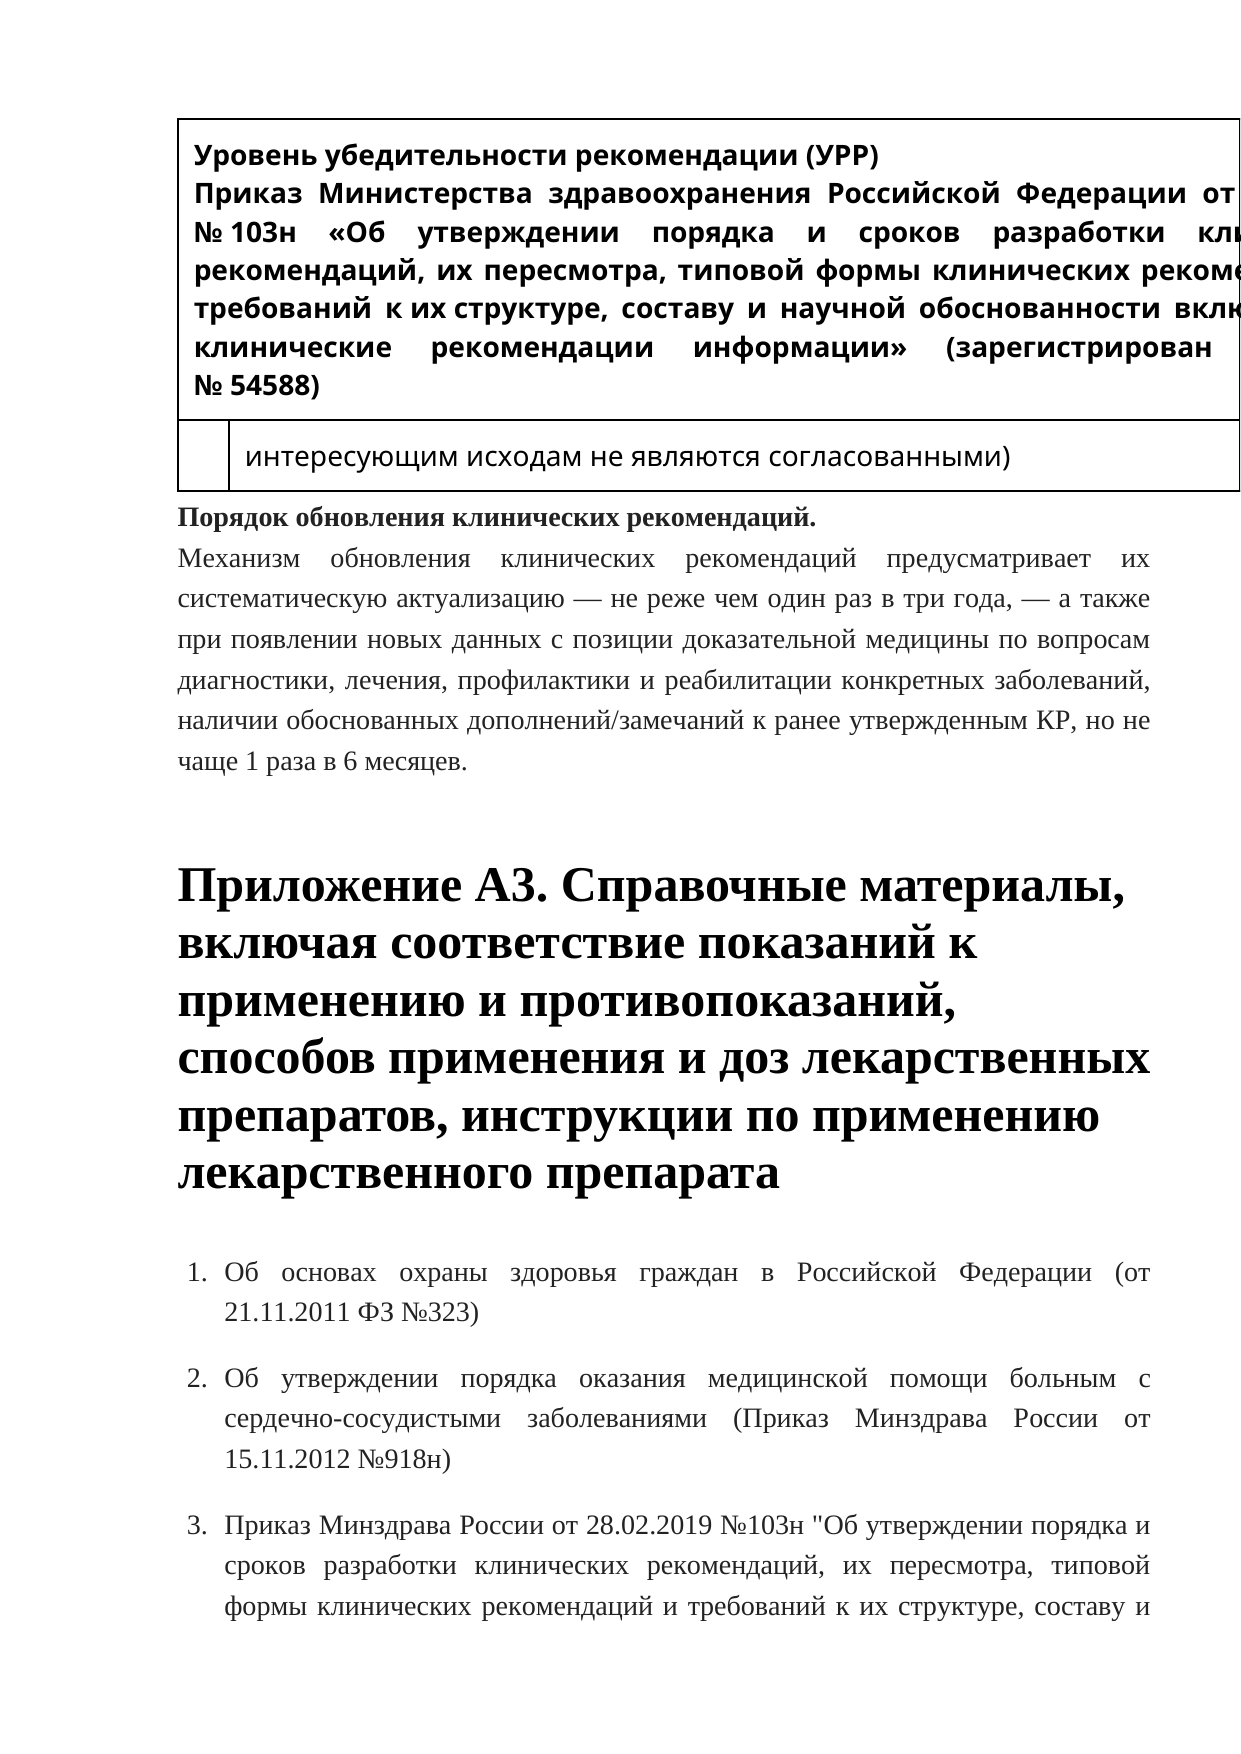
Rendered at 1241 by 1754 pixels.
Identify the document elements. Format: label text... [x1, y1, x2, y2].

table_cell С [179, 421, 228, 490]
table_header Уровень убедительности рекомендации (УРР) Приказ Министерства здравоохранения Российской Федерации от 28.02.2019 № 103н «Об утверждении порядка и сроков разработки клинических рекомендаций, их пересмотра, типовой формы клинических рекомендаций и требований к их структуре, составу и научной обоснованности включаемой в клинические рекомендации информации» (зарегистрирован 08.05.2019 № 54588) [179, 120, 1239, 419]
text Приложение А3. Справочные материалы, включая соответствие показаний к применению и противопоказаний, способов применения и доз лекарственных препаратов, инструкции по применению лекарственного препарата [177, 854, 1152, 1199]
list Об утверждении порядка оказания медицинской помощи больным с сердечно-сосудистыми заболеваниями (Приказ Минздрава России от 15.11.2012 №918н) [187, 1353, 1152, 1474]
text Порядок обновления клинических рекомендаций. [177, 492, 1152, 533]
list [187, 1499, 1152, 1621]
list Об основах охраны здоровья граждан в Российской Федерации (от 21.11.2011 ФЗ №323) [187, 1246, 1152, 1328]
text Механизм обновления клинических рекомендаций предусматривает их систематическую актуализацию — не реже чем один раз в три года, — а также при появлении новых данных с позиции доказательной медицины по вопросам диагностики, лечения, профилактики и реабилитации конкретных заболеваний, наличии обоснованных дополнений/замечаний к ранее утвержденным КР, но не чаще 1 раза в 6 месяцев. [177, 533, 1152, 776]
